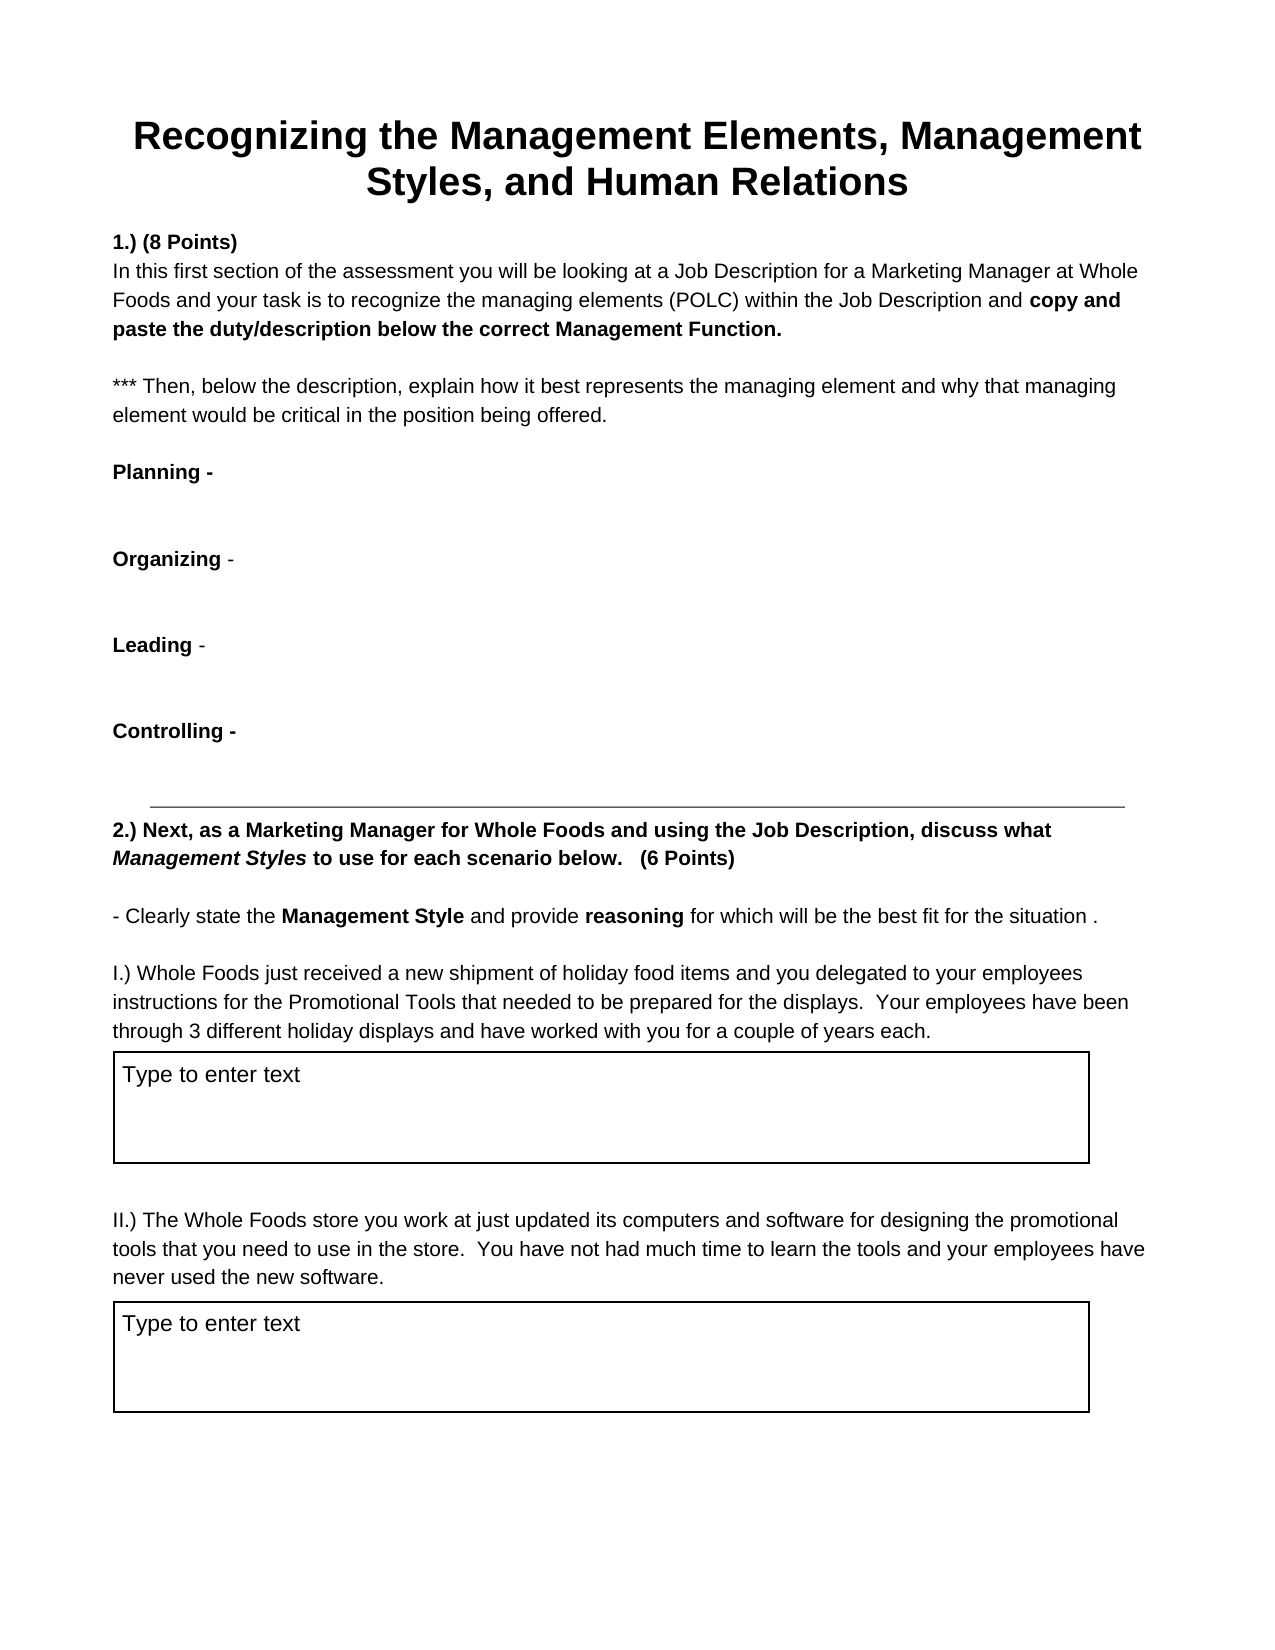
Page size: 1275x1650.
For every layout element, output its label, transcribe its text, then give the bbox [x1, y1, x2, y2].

text Controlling - [112, 719, 1162, 743]
text - Clearly state the Management Style and provide reasoning for which will be the best fit for the situation . [112, 904, 1162, 928]
text Organizing - [112, 546, 1162, 570]
text Leading - [112, 633, 1162, 657]
text *** Then, below the description, explain how it best represents the managing element and why that managing element would be critical in the position being offered. [112, 374, 1162, 427]
text Planning - [112, 460, 1162, 484]
text Recognizing the Management Elements, Management Styles, and Human Relations [112, 112, 1162, 204]
text In this first section of the assessment you will be looking at a Job Description for a Marketing Manager at Whole Foods and your task is to recognize the managing elements (POLC) within the Job Description and copy and paste the duty/description below the correct Management Function. [112, 259, 1162, 340]
text II.) The Whole Foods store you work at just updated its computers and software for designing the promotional tools that you need to use in the store. You have not had much time to learn the tools and your employees have never used the new software. [112, 1208, 1162, 1289]
text 2.) Next, as a Marketing Manager for Whole Foods and using the Job Description, discuss what Management Styles to use for each scenario below. (6 Points) [112, 805, 1162, 870]
text 1.) (8 Points) [112, 230, 1162, 254]
text I.) Whole Foods just received a new shipment of holiday food items and you delegated to your employees instructions for the Promotional Tools that needed to be prepared for the displays. Your employees have been through 3 different holiday displays and have worked with you for a couple of years each. [112, 961, 1162, 1043]
